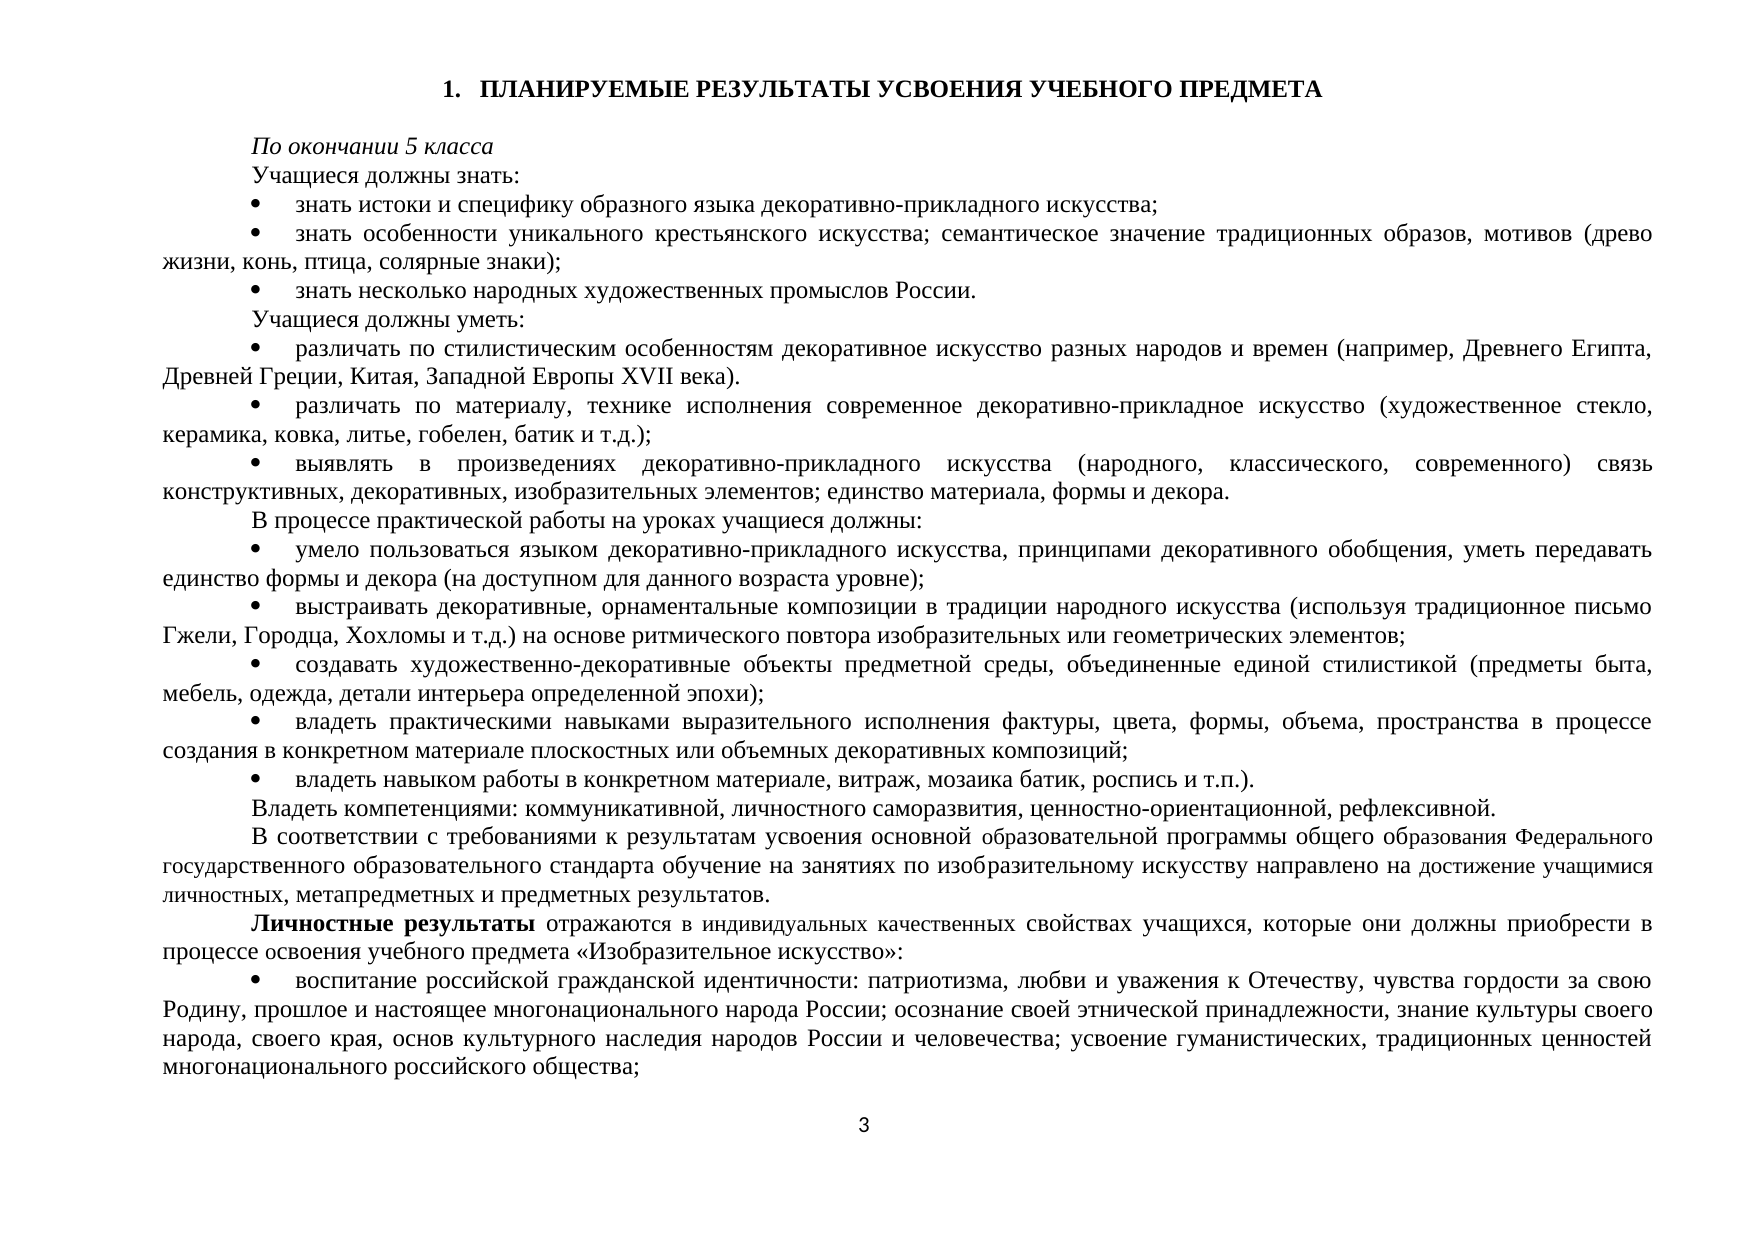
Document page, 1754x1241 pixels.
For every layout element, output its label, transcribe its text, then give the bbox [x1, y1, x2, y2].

text Учащиеся должны уметь: [162, 304, 1653, 333]
list владеть практическими навыками выразительного исполнения фактуры, цвета, формы, объема, пространства в процессе создания в конкретном материале плоскостных или объемных декоративных композиций; [162, 706, 1653, 764]
list выстраивать декоративные, орнаментальные композиции в традиции народного искусства (используя традиционное письмо Гжели, Городца, Хохломы и т.д.) на основе ритмического повтора изобразительных или геометрических элементов; [162, 591, 1653, 649]
list выявлять в произведениях декоративно-прикладного искусства (народного, классического, современного) связь конструктивных, декоративных, изобразительных элементов; единство материала, формы и декора. [162, 448, 1653, 505]
text Владеть компетенциями: коммуникативной, личностного саморазвития, ценностно-ориентационной, рефлексивной. [162, 793, 1653, 821]
list ПЛАНИРУЕМЫЕ РЕЗУЛЬТАТЫ УСВОЕНИЯ УЧЕБНОГО ПРЕДМЕТА [111, 74, 1653, 103]
text По окончании 5 класса [162, 131, 1653, 160]
list воспитание российской гражданской идентичности: патриотизма, любви и уважения к Отечеству, чувства гордости за свою Родину, прошлое и настоящее многонационального народа России; осознание своей этнической принадлежности, знание культуры своего народа, своего края, основ культурного наследия народов России и человечества; усвоение гуманистических, традиционных ценностей многонационального российского общества; [162, 965, 1653, 1080]
list владеть навыком работы в конкретном материале, витраж, мозаика батик, роспись и т.п.). [162, 764, 1653, 793]
list умело пользоваться языком декоративно-прикладного искусства, принципами декоративного обобщения, уметь передавать единство формы и декора (на доступном для данного возраста уровне); [162, 534, 1653, 591]
list различать по материалу, технике исполнения современное декоративно-прикладное искусство (художественное стекло, керамика, ковка, литье, гобелен, батик и т.д.); [162, 390, 1653, 448]
text В процессе практической работы на уроках учащиеся должны: [162, 505, 1653, 534]
list знать истоки и специфику образного языка декоративно-прикладного искусства; [162, 189, 1653, 218]
list создавать художественно-декоративные объекты предметной среды, объединенные единой стилистикой (предметы быта, мебель, одежда, детали интерьера определенной эпохи); [162, 649, 1653, 706]
text Личностные результаты отражаются в индивидуальных качественных свойствах учащихся, которые они должны приобрести в процессе освоения учебного предмета «Изобразительное искусство»: [162, 908, 1653, 965]
list знать несколько народных художественных промыслов России. [162, 275, 1653, 304]
text Учащиеся должны знать: [162, 160, 1653, 189]
list знать особенности уникального крестьянского искусства; семантическое значение традиционных образов, мотивов (древо жизни, конь, птица, солярные знаки); [162, 218, 1653, 275]
text В соответствии с требованиями к результатам усвоения основной образовательной программы общего образования Федерального государственного образовательного стандарта обучение на занятиях по изобразительному искусству направлено на достижение учащимися личностных, метапредметных и предметных результатов. [162, 821, 1653, 908]
list различать по стилистическим особенностям декоративное искусство разных народов и времен (например, Древнего Египта, Древней Греции, Китая, Западной Европы XVII века). [162, 333, 1653, 390]
